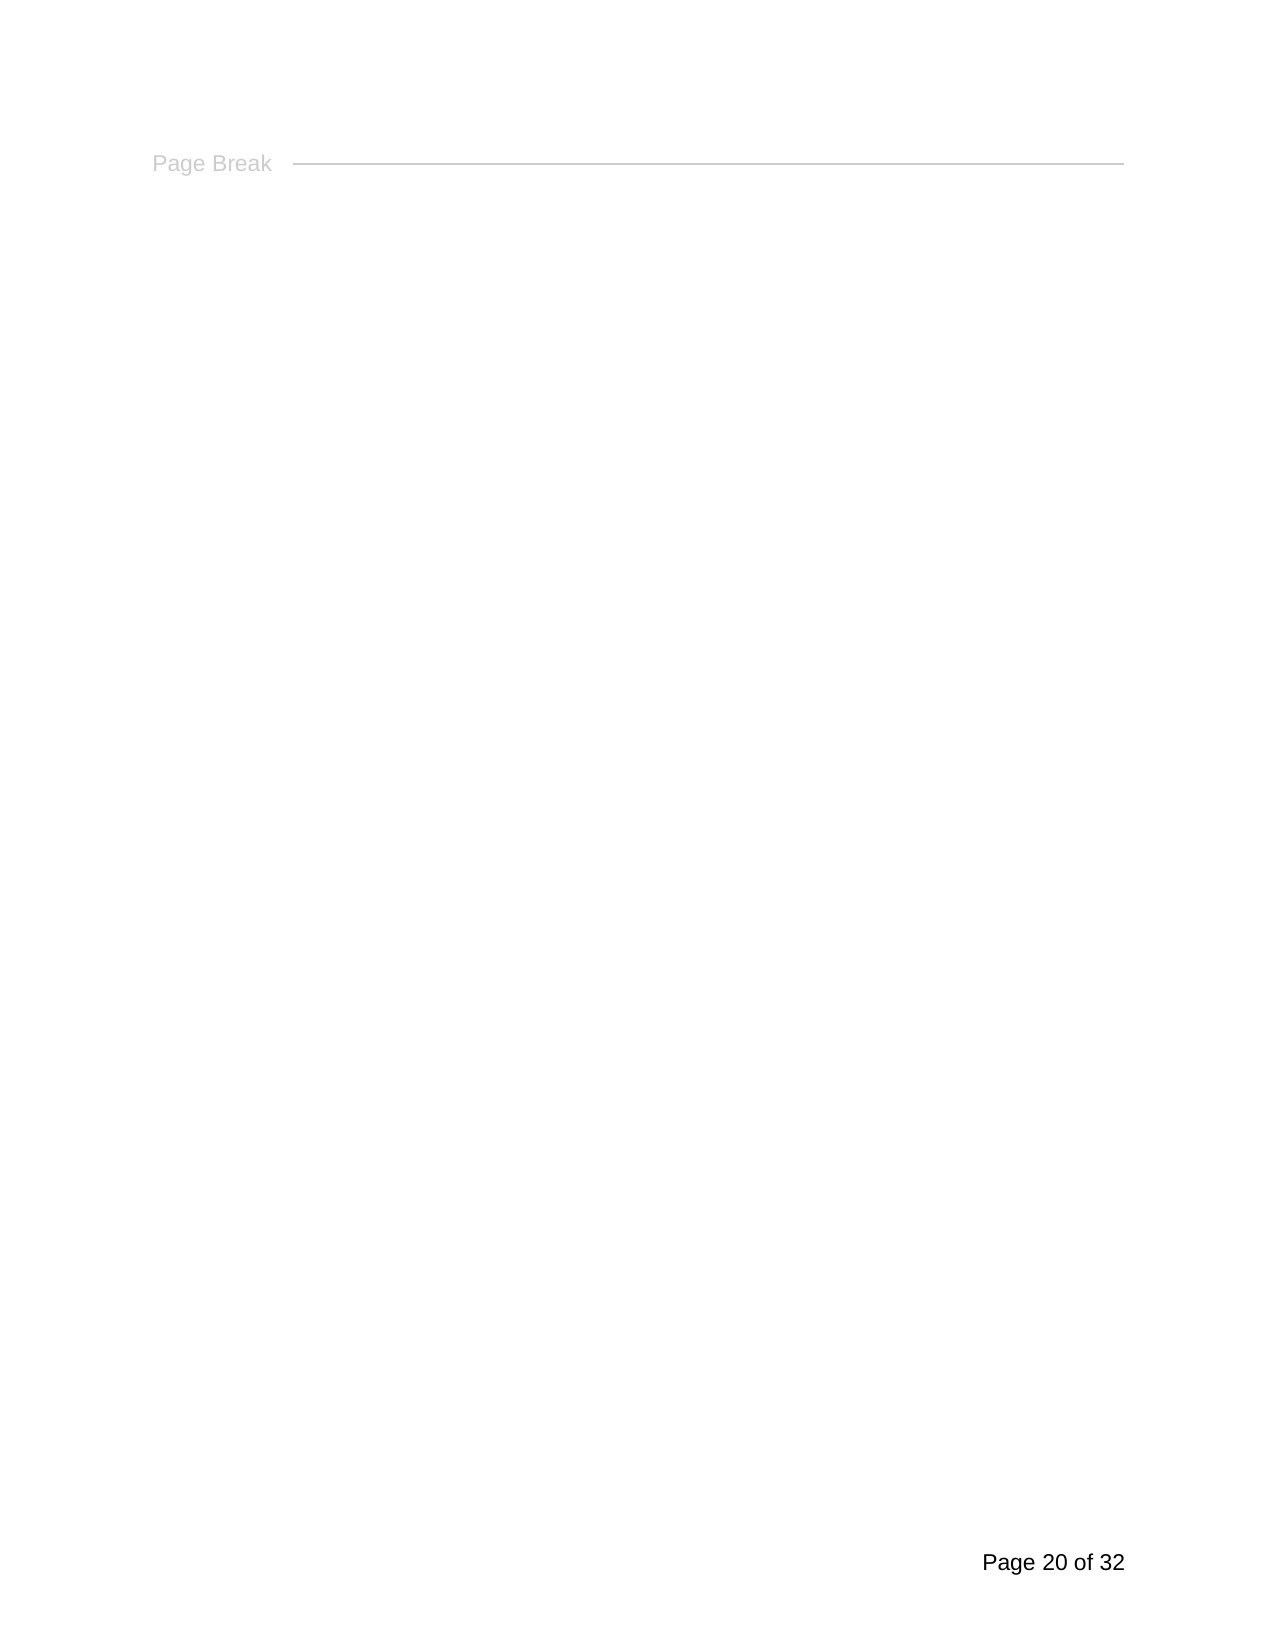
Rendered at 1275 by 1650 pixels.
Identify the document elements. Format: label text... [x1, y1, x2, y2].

table_header Page Break [151, 150, 291, 190]
table_header [291, 150, 1125, 190]
